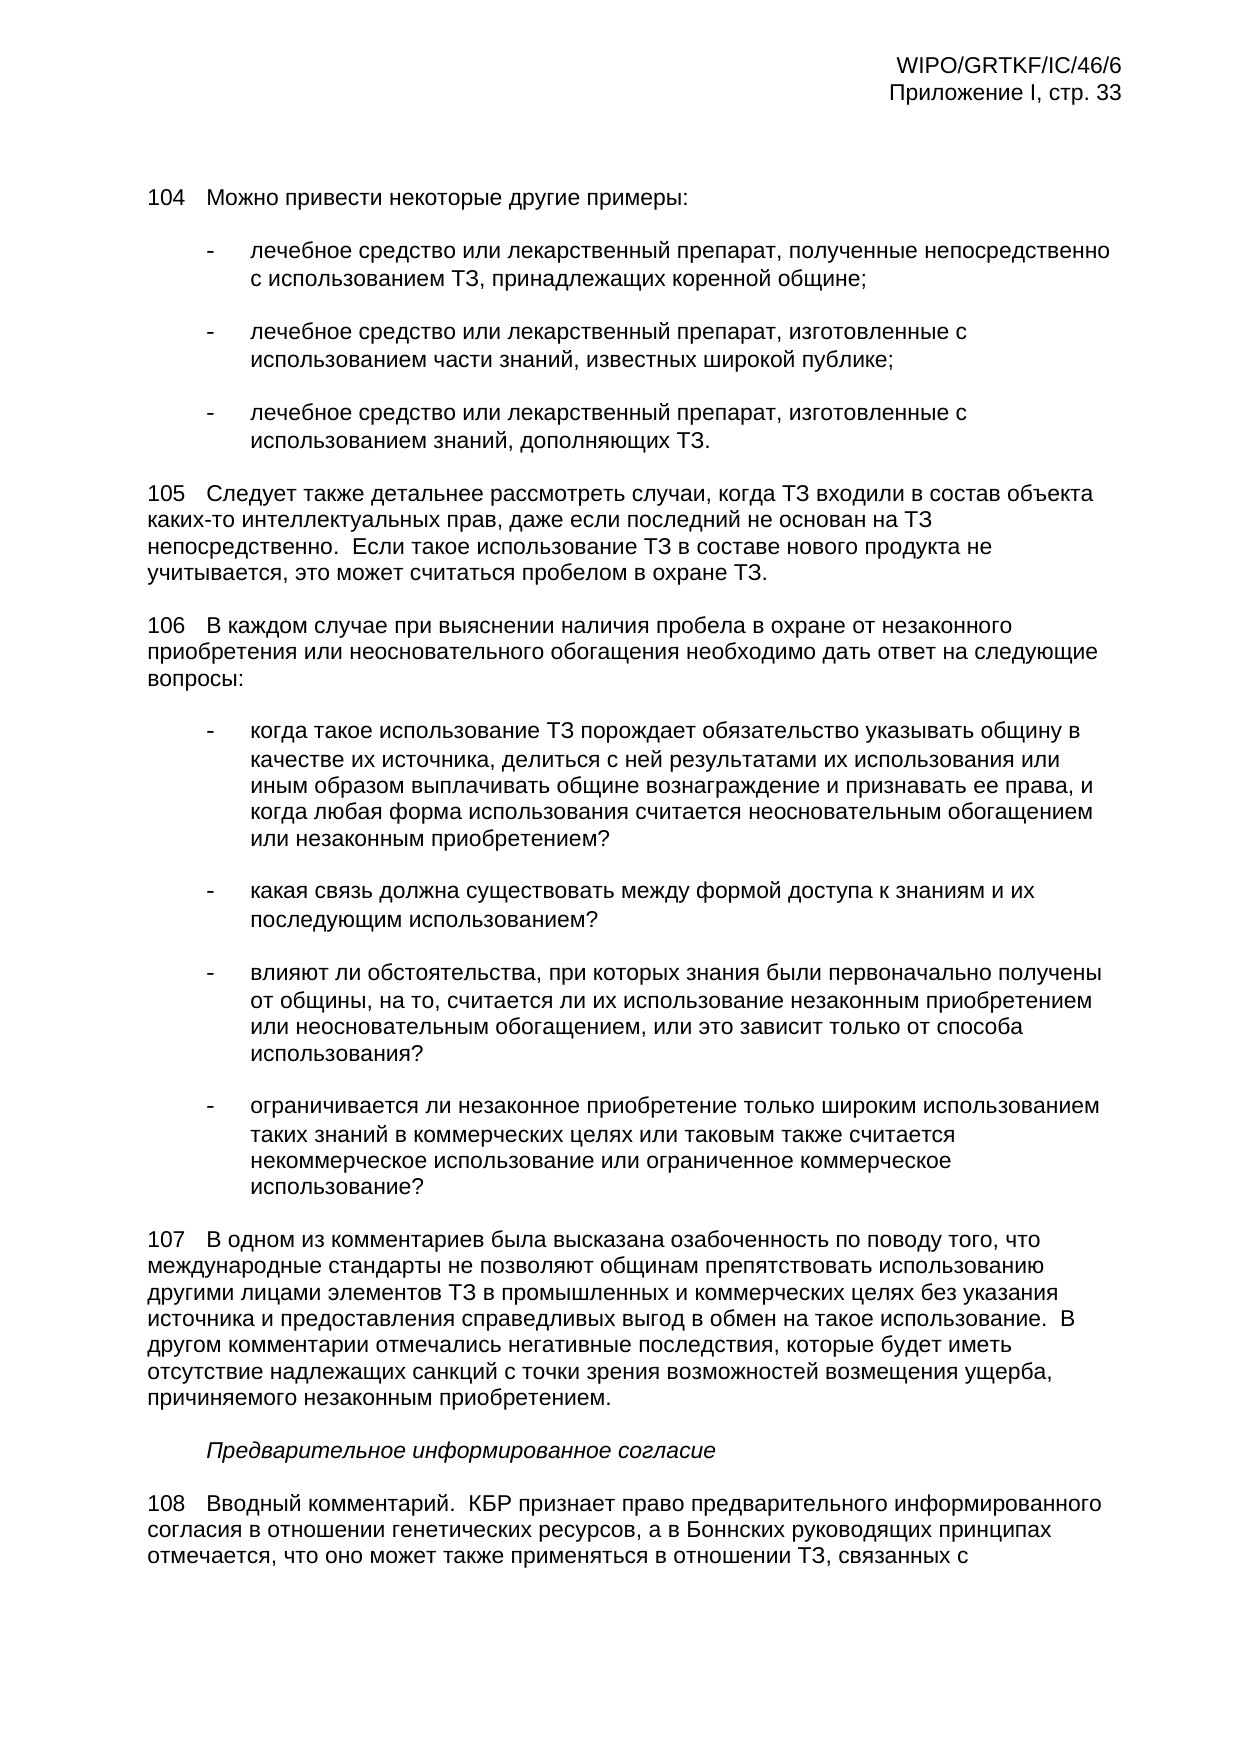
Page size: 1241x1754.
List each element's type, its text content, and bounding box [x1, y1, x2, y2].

list лечебное средство или лекарственный препарат, полученные непосредственно с использованием ТЗ, принадлежащих коренной общине; [203, 237, 1122, 292]
text Можно привести некоторые другие примеры: [147, 184, 1122, 211]
list влияют ли обстоятельства, при которых знания были первоначально получены от общины, на то, считается ли их использование незаконным приобретением или неосновательным обогащением, или это зависит только от способа использования? [203, 958, 1122, 1066]
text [147, 1489, 1122, 1568]
text В каждом случае при выяснении наличия пробела в охране от незаконного приобретения или неосновательного обогащения необходимо дать ответ на следующие вопросы: [147, 612, 1122, 691]
text Предварительное информированное согласие [147, 1437, 1122, 1463]
list какая связь должна существовать между формой доступа к знаниям и их последующим использованием? [203, 877, 1122, 932]
list лечебное средство или лекарственный препарат, изготовленные с использованием знаний, дополняющих ТЗ. [203, 399, 1122, 454]
list когда такое использование ТЗ порождает обязательство указывать общину в качестве их источника, делиться с ней результатами их использования или иным образом выплачивать общине вознаграждение и признавать ее права, и когда любая форма использования считается неосновательным обогащением или незаконным приобретением? [203, 717, 1122, 851]
list лечебное средство или лекарственный препарат, изготовленные с использованием части знаний, известных широкой публике; [203, 318, 1122, 373]
text В одном из комментариев была высказана озабоченность по поводу того, что международные стандарты не позволяют общинам препятствовать использованию другими лицами элементов ТЗ в промышленных и коммерческих целях без указания источника и предоставления справедливых выгод в обмен на такое использование. В другом комментарии отмечались негативные последствия, которые будет иметь отсутствие надлежащих санкций с точки зрения возможностей возмещения ущерба, причиняемого незаконным приобретением. [147, 1226, 1122, 1410]
list ограничивается ли незаконное приобретение только широким использованием таких знаний в коммерческих целях или таковым также считается некоммерческое использование или ограниченное коммерческое использование? [203, 1092, 1122, 1199]
text Следует также детальнее рассмотреть случаи, когда ТЗ входили в состав объекта каких-то интеллектуальных прав, даже если последний не основан на ТЗ непосредственно. Если такое использование ТЗ в составе нового продукта не учитывается, это может считаться пробелом в охране ТЗ. [147, 480, 1122, 586]
